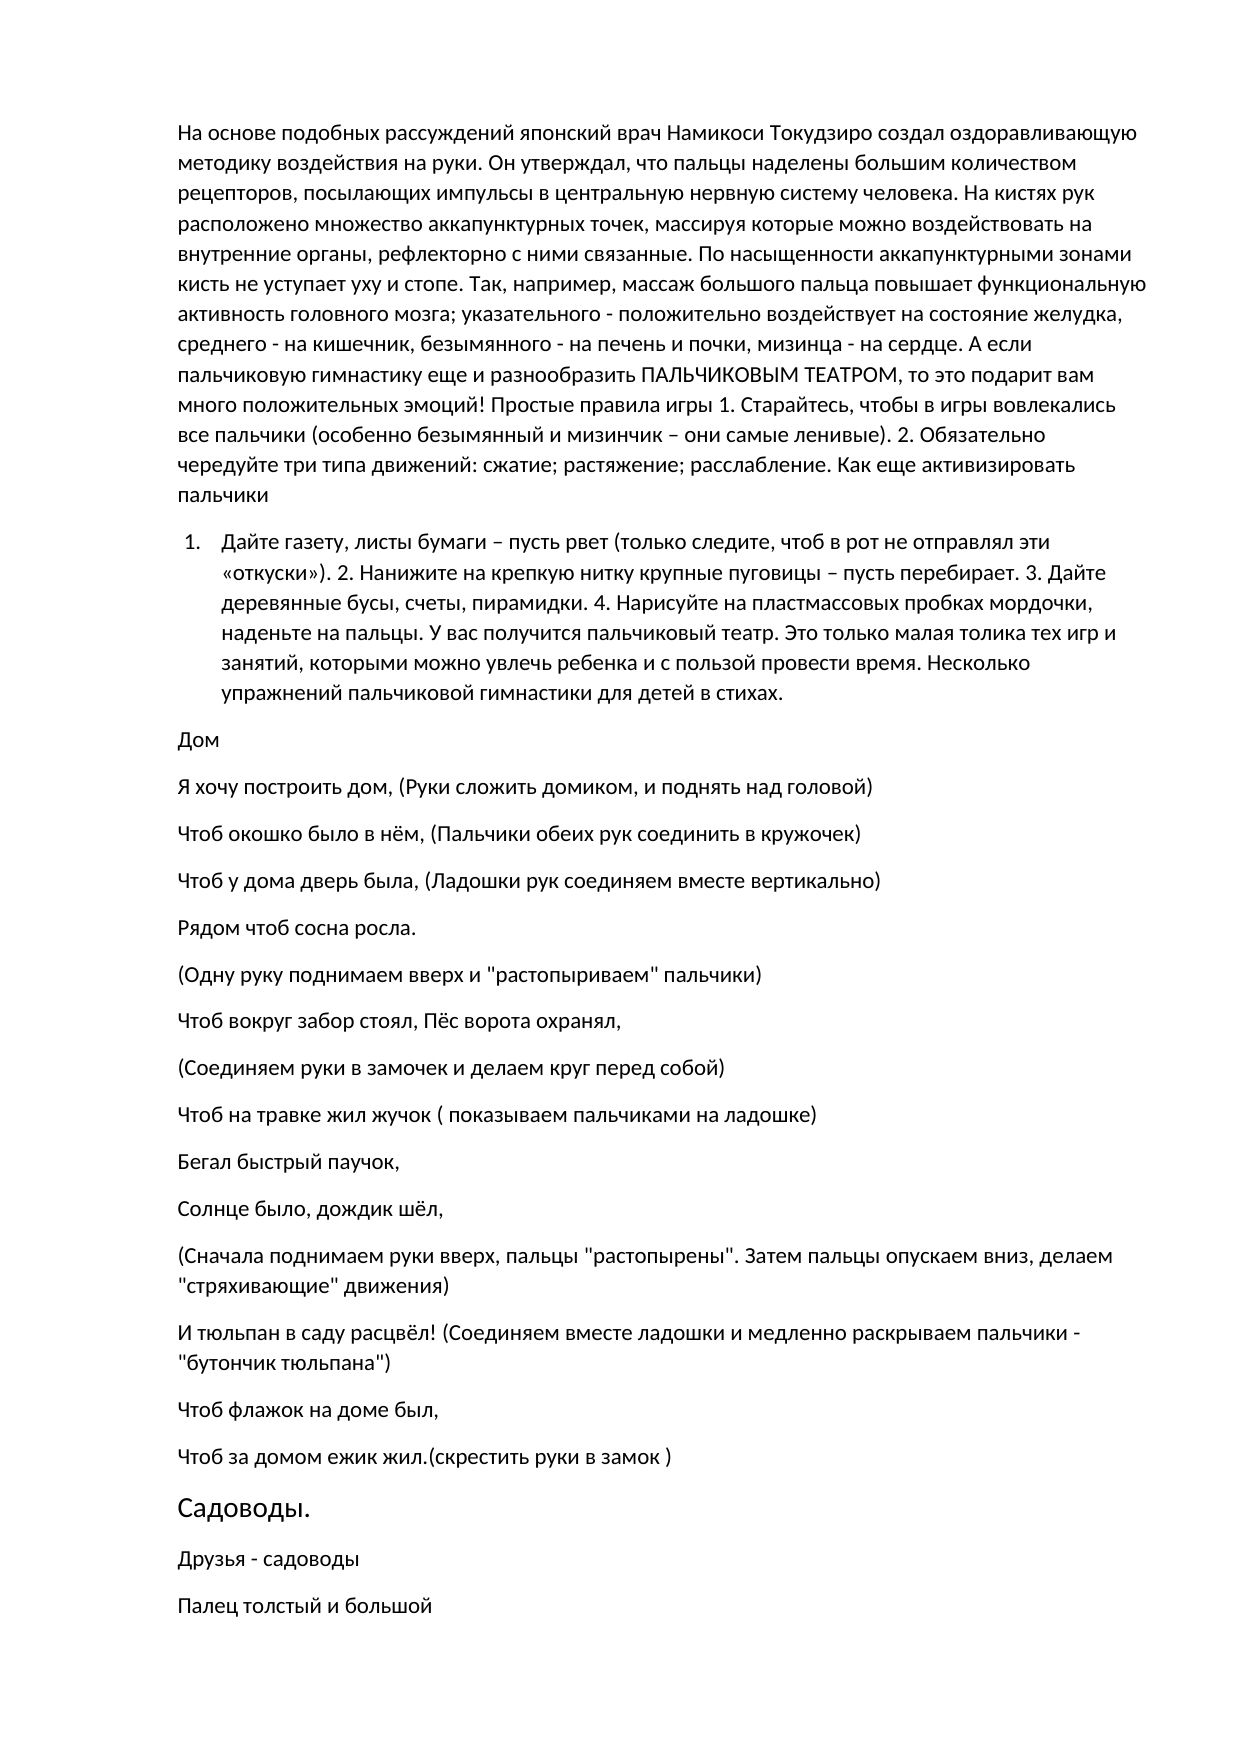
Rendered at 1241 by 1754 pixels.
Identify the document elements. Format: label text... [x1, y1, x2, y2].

text И тюльпан в саду расцвёл! (Соединяем вместе ладошки и медленно раскрываем пальчики - "бутончик тюльпана") [177, 1318, 1152, 1376]
text Бегал быстрый паучок, [177, 1147, 1152, 1175]
text Дом [177, 725, 1152, 753]
text Садоводы. [177, 1489, 1152, 1524]
text Палец толстый и большой [177, 1591, 1152, 1619]
text Солнце было, дождик шёл, [177, 1194, 1152, 1222]
text (Одну руку поднимаем вверх и "растопыриваем" пальчики) [177, 960, 1152, 988]
text (Сначала поднимаем руки вверх, пальцы "растопырены". Затем пальцы опускаем вниз, делаем "стряхивающие" движения) [177, 1241, 1152, 1299]
text Чтоб на травке жил жучок ( показываем пальчиками на ладошке) [177, 1100, 1152, 1128]
text Друзья - садоводы [177, 1544, 1152, 1572]
list Дайте газету, листы бумаги – пусть рвет (только следите, чтоб в рот не отправлял эти «откуски»). 2. Нанижите на крепкую нитку крупные пуговицы – пусть перебирает. 3. Дайте деревянные бусы, счеты, пирамидки. 4. Нарисуйте на пластмассовых пробках мордочки, наденьте на пальцы. У вас получится пальчиковый театр. Это только малая толика тех игр и занятий, которыми можно увлечь ребенка и с пользой провести время. Несколько упражнений пальчиковой гимнастики для детей в стихах. [183, 527, 1152, 707]
text Чтоб у дома дверь была, (Ладошки рук соединяем вместе вертикально) [177, 866, 1152, 894]
text Я хочу построить дом, (Руки сложить домиком, и поднять над головой) [177, 772, 1152, 800]
text Чтоб окошко было в нём, (Пальчики обеих рук соединить в кружочек) [177, 819, 1152, 847]
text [177, 118, 1152, 509]
text Рядом чтоб сосна росла. [177, 913, 1152, 941]
text Чтоб вокруг забор стоял, Пёс ворота охранял, [177, 1007, 1152, 1035]
text (Соединяем руки в замочек и делаем круг перед собой) [177, 1053, 1152, 1082]
text Чтоб флажок на доме был, [177, 1395, 1152, 1423]
text Чтоб за домом ежик жил.(скрестить руки в замок ) [177, 1442, 1152, 1470]
